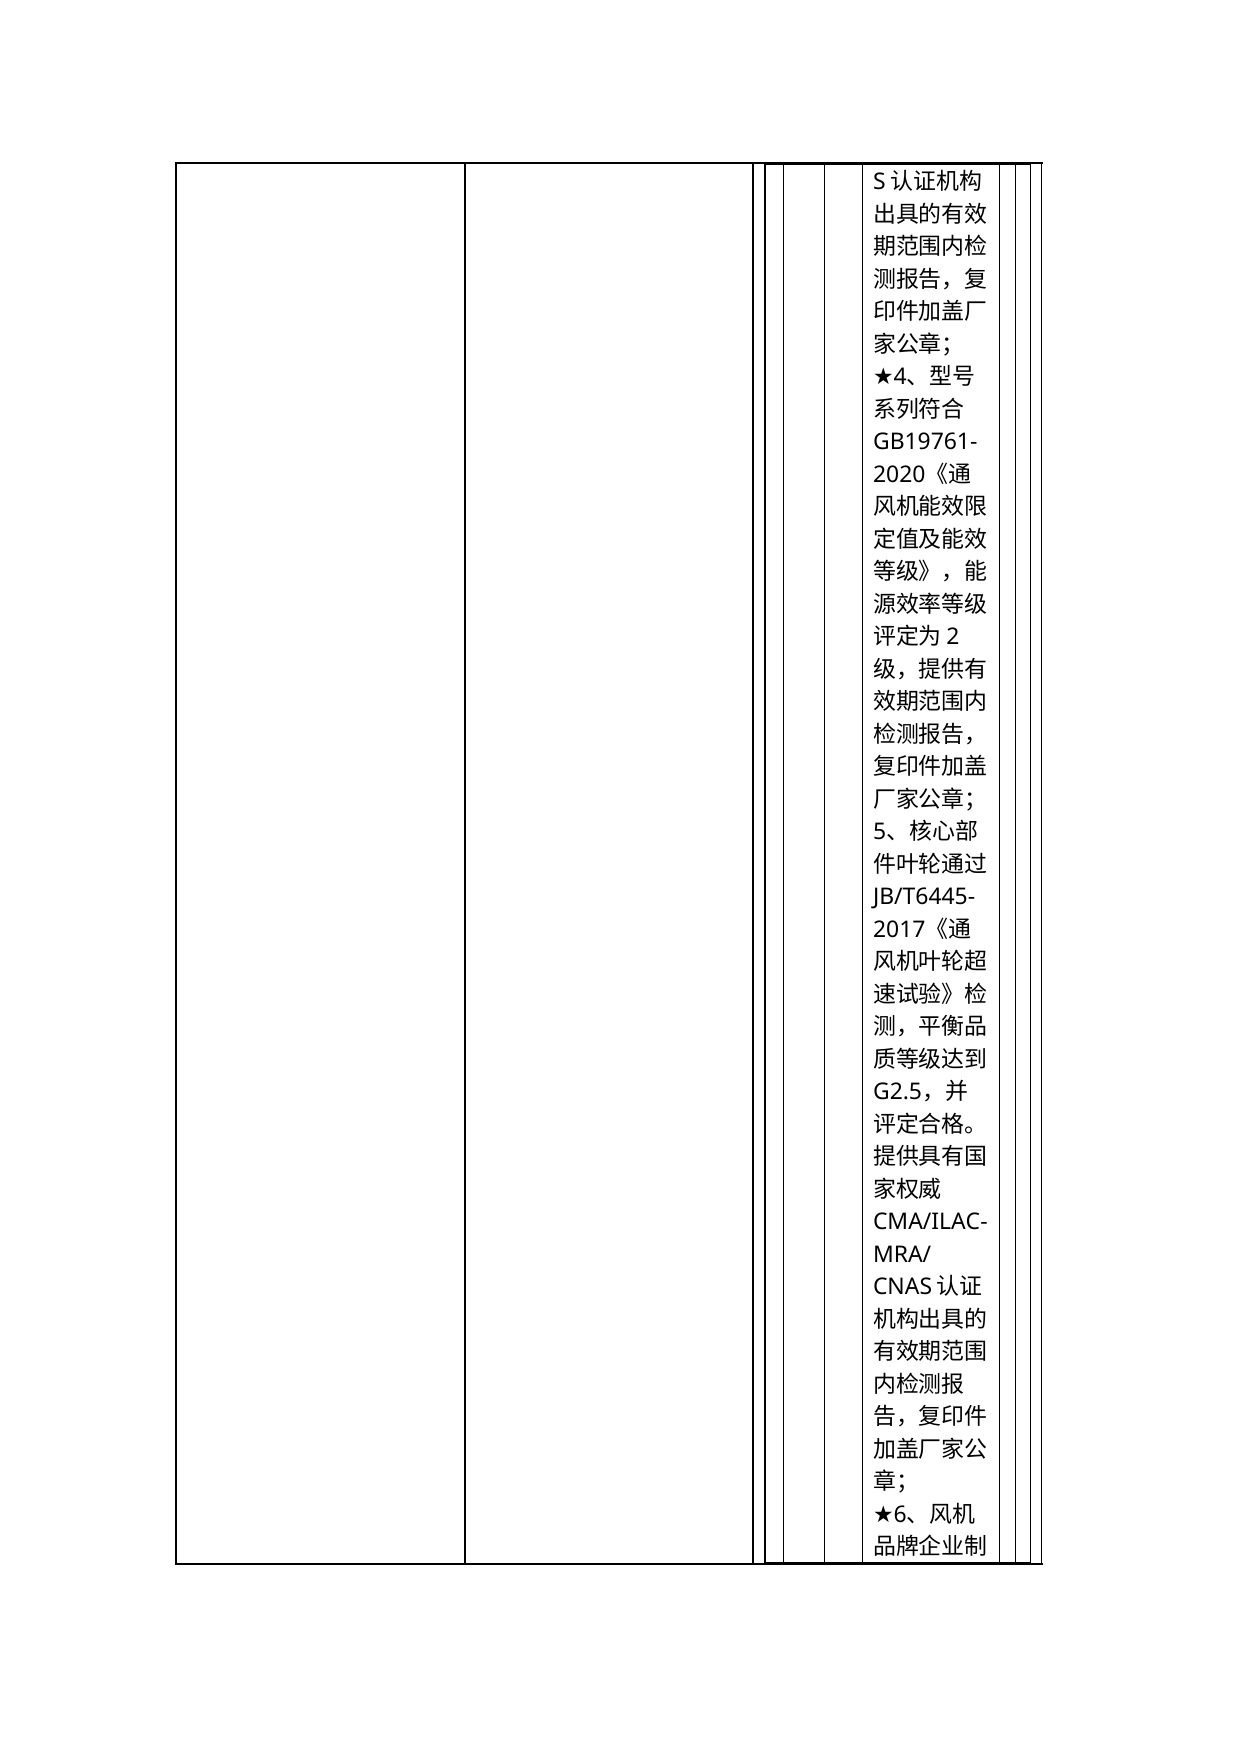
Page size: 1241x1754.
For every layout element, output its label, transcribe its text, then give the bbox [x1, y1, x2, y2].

table_cell [754, 164, 764, 1563]
table_cell [466, 164, 752, 1563]
table_cell [766, 165, 783, 1562]
table_cell [1000, 165, 1015, 1562]
table_cell [1016, 165, 1030, 1562]
table_cell 1 [177, 164, 464, 1563]
table_cell [825, 165, 862, 1562]
table_cell [784, 165, 824, 1562]
table_cell [863, 165, 999, 1562]
table_cell [1031, 164, 1041, 1563]
